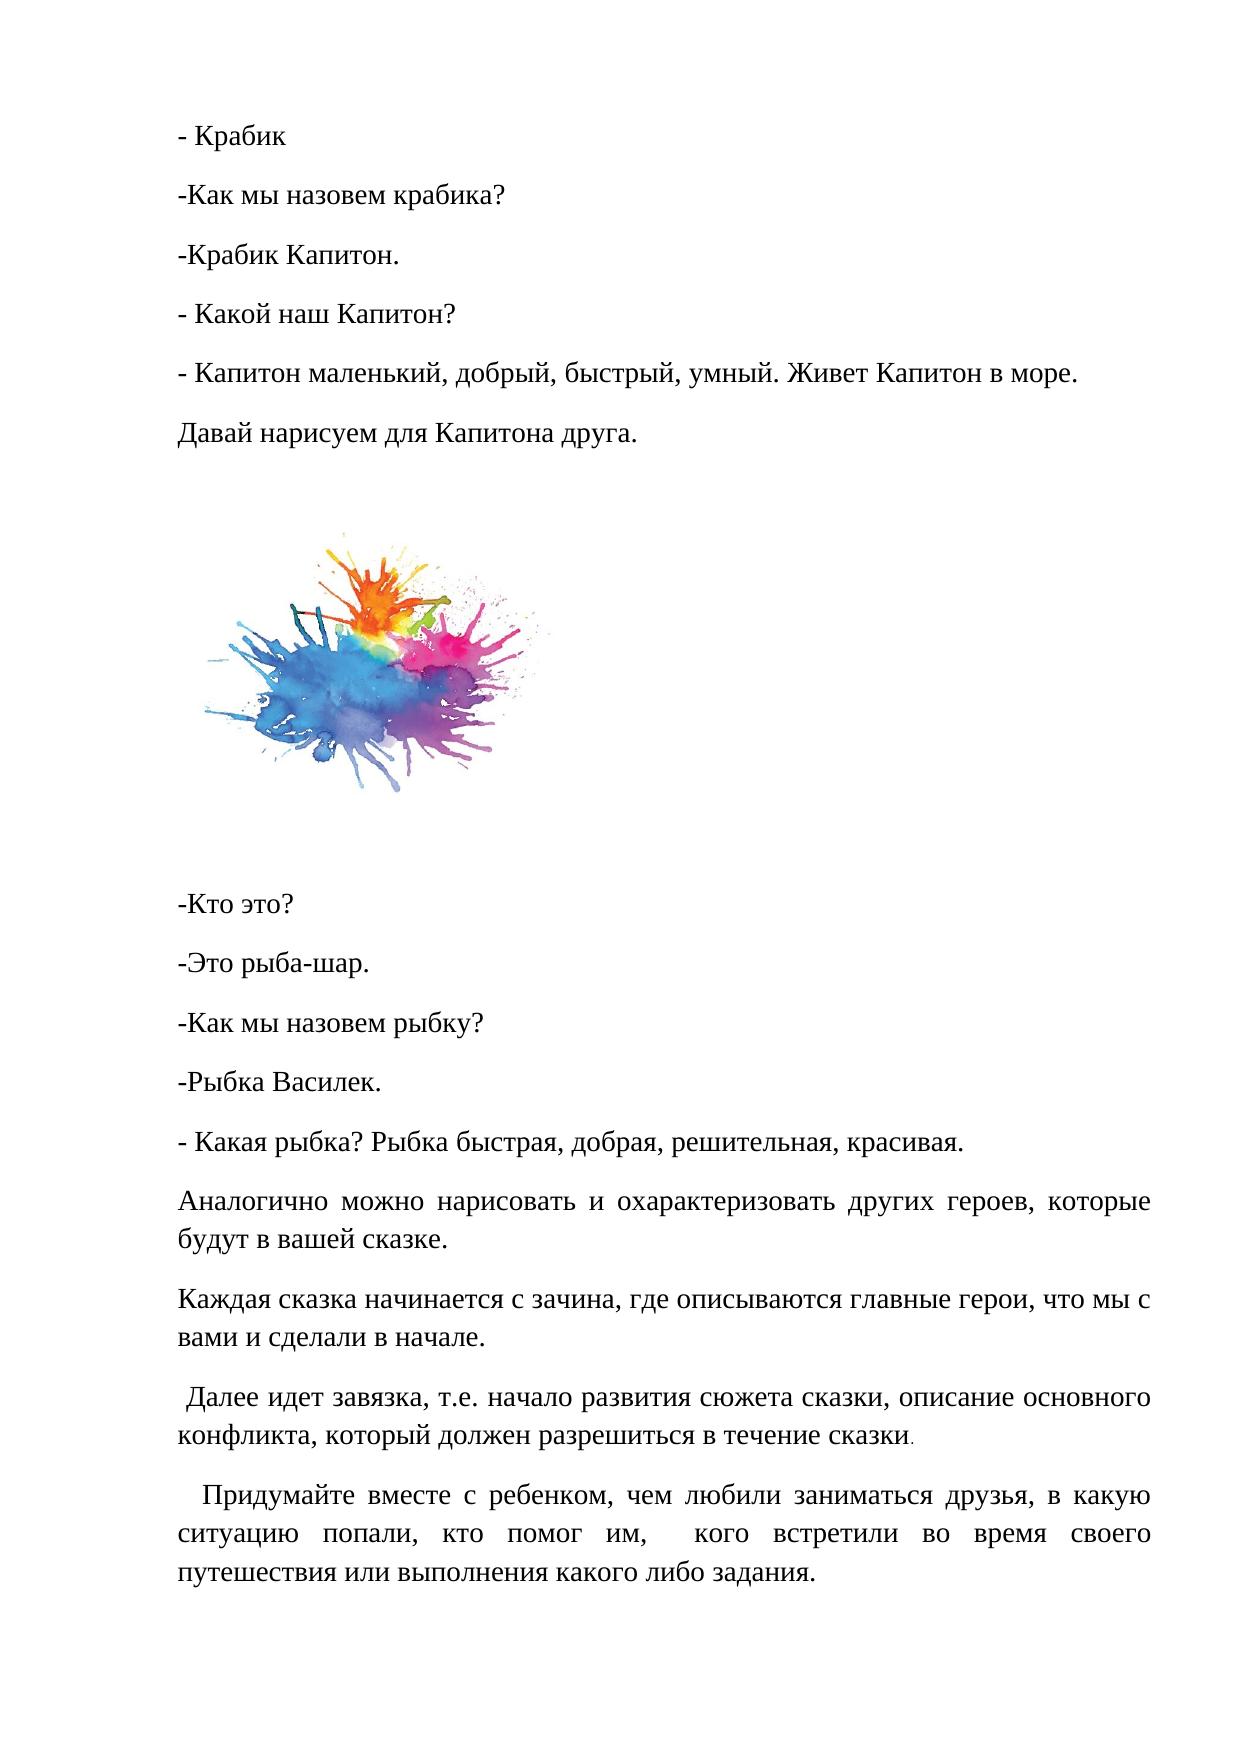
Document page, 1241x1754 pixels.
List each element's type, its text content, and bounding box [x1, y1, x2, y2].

text - Капитон маленький, добрый, быстрый, умный. Живет Капитон в море. [177, 356, 1152, 389]
picture [177, 474, 564, 862]
text -Рыбка Василек. [177, 1064, 1152, 1098]
text -Кто это? [177, 886, 1152, 920]
text -Крабик Капитон. [177, 237, 1152, 270]
text - Какая рыбка? Рыбка быстрая, добрая, решительная, красивая. [177, 1124, 1152, 1157]
text Давай нарисуем для Капитона друга. [177, 415, 1152, 448]
text Каждая сказка начинается с зачина, где описываются главные герои, что мы с вами и сделали в начале. [177, 1281, 1152, 1353]
text Далее идет завязка, т.е. начало развития сюжета сказки, описание основного конфликта, который должен разрешиться в течение сказки. [177, 1379, 1152, 1451]
text - Крабик [177, 118, 1152, 152]
text - Какой наш Капитон? [177, 296, 1152, 330]
text Придумайте вместе с ребенком, чем любили заниматься друзья, в какую ситуацию попали, кто помог им, кого встретили во время своего путешествия или выполнения какого либо задания. [177, 1477, 1152, 1587]
text -Как мы назовем рыбку? [177, 1005, 1152, 1038]
text -Это рыба-шар. [177, 946, 1152, 979]
text Аналогично можно нарисовать и охарактеризовать других героев, которые будут в вашей сказке. [177, 1183, 1152, 1255]
text -Как мы назовем крабика? [177, 177, 1152, 211]
